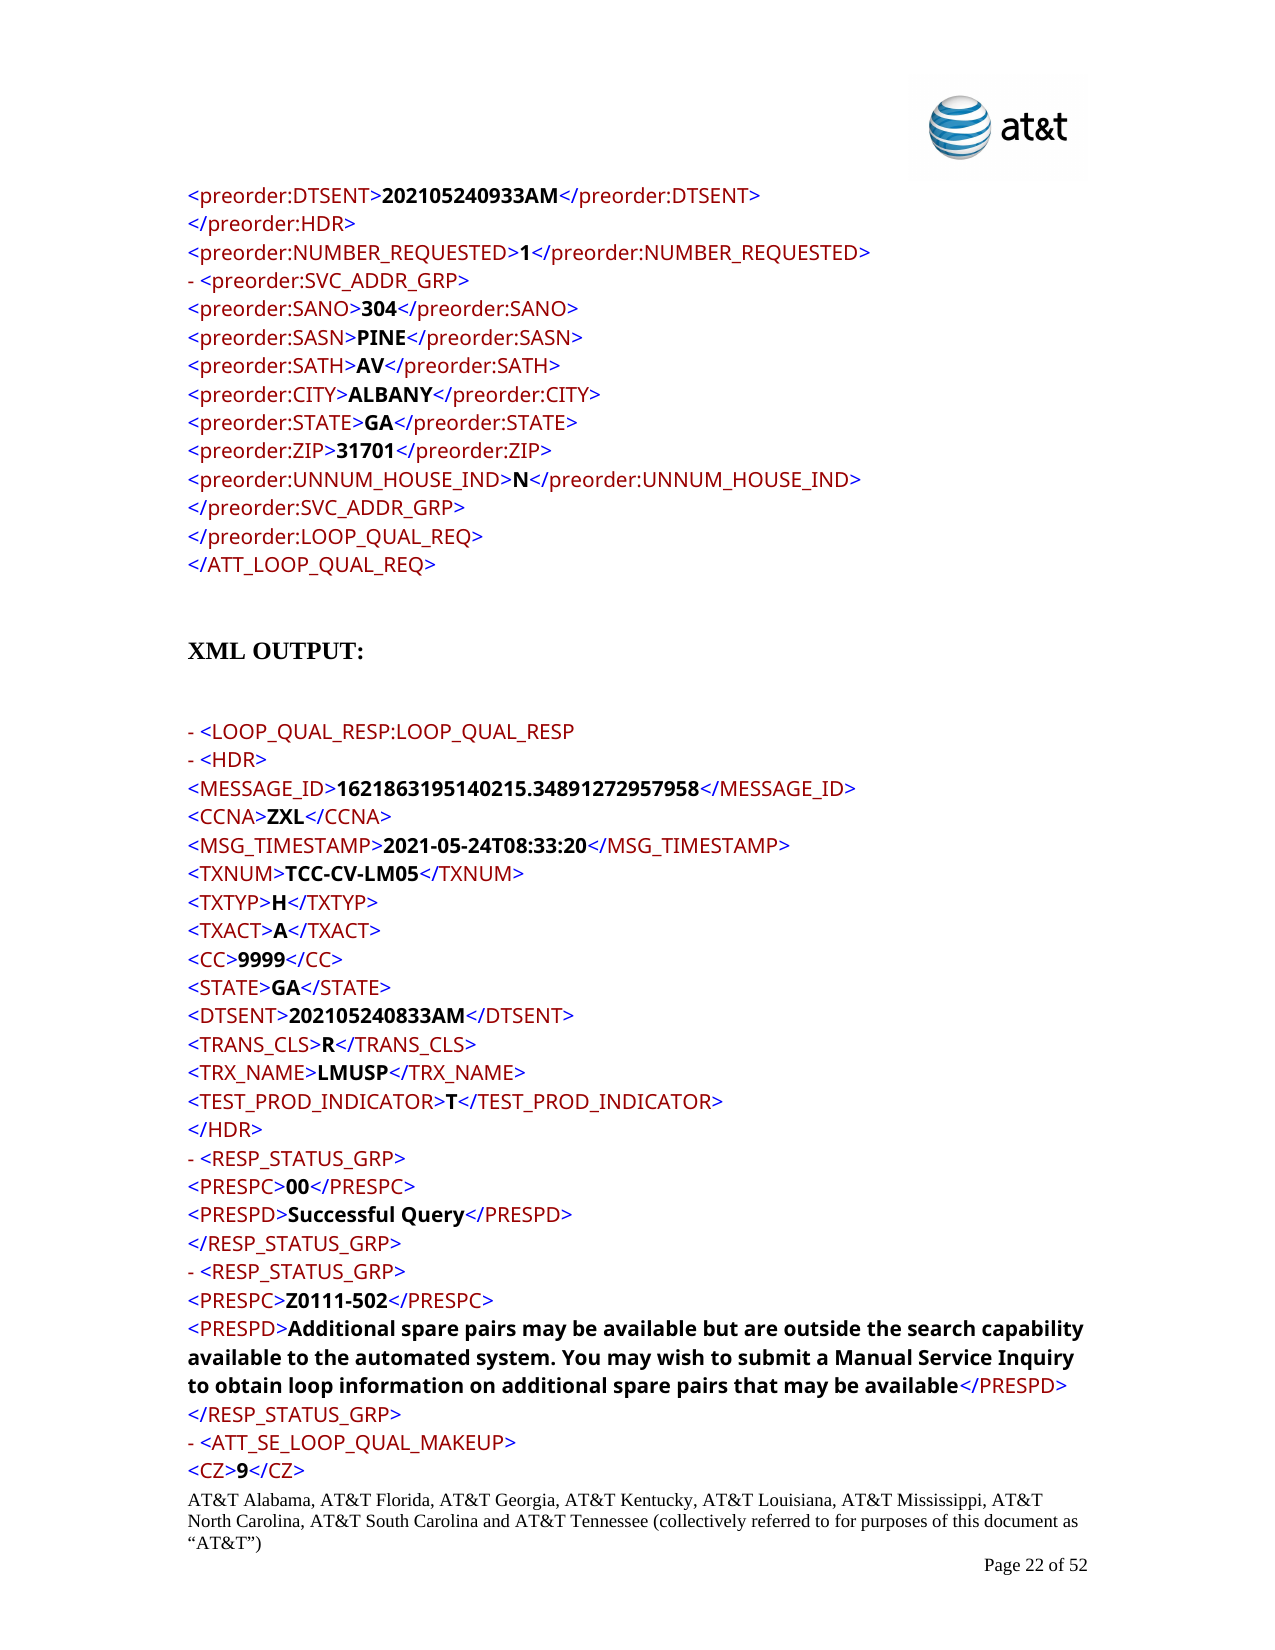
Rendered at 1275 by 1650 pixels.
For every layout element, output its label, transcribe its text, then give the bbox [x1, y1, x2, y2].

text <CZ>9</CZ> [187, 1457, 1087, 1485]
text XML OUTPUT: [187, 636, 1087, 665]
text <preorder:CITY>ALBANY</preorder:CITY> [187, 380, 1087, 408]
text <preorder:DTSENT>202105240933AM</preorder:DTSENT> [187, 181, 1087, 209]
text <CC>9999</CC> [187, 945, 1087, 973]
text <preorder:ZIP>31701</preorder:ZIP> [187, 437, 1087, 465]
text <TEST_PROD_INDICATOR>T</TEST_PROD_INDICATOR> [187, 1087, 1087, 1115]
text <MSG_TIMESTAMP>2021-05-24T08:33:20</MSG_TIMESTAMP> [187, 831, 1087, 859]
text - <HDR> [187, 746, 1087, 774]
text <preorder:UNNUM_HOUSE_IND>N</preorder:UNNUM_HOUSE_IND> [187, 465, 1087, 493]
text <TRX_NAME>LMUSP</TRX_NAME> [187, 1058, 1087, 1087]
text </preorder:LOOP_QUAL_REQ> [187, 522, 1087, 550]
text <PRESPD>Successful Query</PRESPD> [187, 1201, 1087, 1229]
text <CCNA>ZXL</CCNA> [187, 802, 1087, 831]
text <preorder:SANO>304</preorder:SANO> [187, 294, 1087, 323]
text </ATT_LOOP_QUAL_REQ> [187, 550, 1087, 579]
text <PRESPC>00</PRESPC> [187, 1172, 1087, 1201]
text <TRANS_CLS>R</TRANS_CLS> [187, 1030, 1087, 1058]
text - <ATT_SE_LOOP_QUAL_MAKEUP> [187, 1428, 1087, 1457]
text </RESP_STATUS_GRP> [187, 1400, 1087, 1428]
text <DTSENT>202105240833AM</DTSENT> [187, 1002, 1087, 1030]
text - <preorder:SVC_ADDR_GRP> [187, 266, 1087, 294]
text - <RESP_STATUS_GRP> [187, 1257, 1087, 1286]
text <preorder:SATH>AV</preorder:SATH> [187, 351, 1087, 380]
text - <LOOP_QUAL_RESP:LOOP_QUAL_RESP [187, 717, 1087, 746]
text <PRESPD>Additional spare pairs may be available but are outside the search capability available to the automated system. You may wish to submit a Manual Service Inquiry to obtain loop information on additional spare pairs that may be available</PRESPD> [187, 1314, 1087, 1400]
text <TXACT>A</TXACT> [187, 916, 1087, 945]
picture [908, 74, 1088, 181]
text </RESP_STATUS_GRP> [187, 1229, 1087, 1257]
text <preorder:NUMBER_REQUESTED>1</preorder:NUMBER_REQUESTED> [187, 238, 1087, 266]
text <TXTYP>H</TXTYP> [187, 888, 1087, 916]
text - <RESP_STATUS_GRP> [187, 1144, 1087, 1172]
text <preorder:SASN>PINE</preorder:SASN> [187, 323, 1087, 351]
text </preorder:HDR> [187, 209, 1087, 238]
text <preorder:STATE>GA</preorder:STATE> [187, 408, 1087, 437]
text </HDR> [187, 1115, 1087, 1144]
text <TXNUM>TCC-CV-LM05</TXNUM> [187, 859, 1087, 888]
text <MESSAGE_ID>1621863195140215.34891272957958</MESSAGE_ID> [187, 774, 1087, 802]
text <STATE>GA</STATE> [187, 973, 1087, 1002]
text <PRESPC>Z0111-502</PRESPC> [187, 1286, 1087, 1314]
text </preorder:SVC_ADDR_GRP> [187, 493, 1087, 522]
